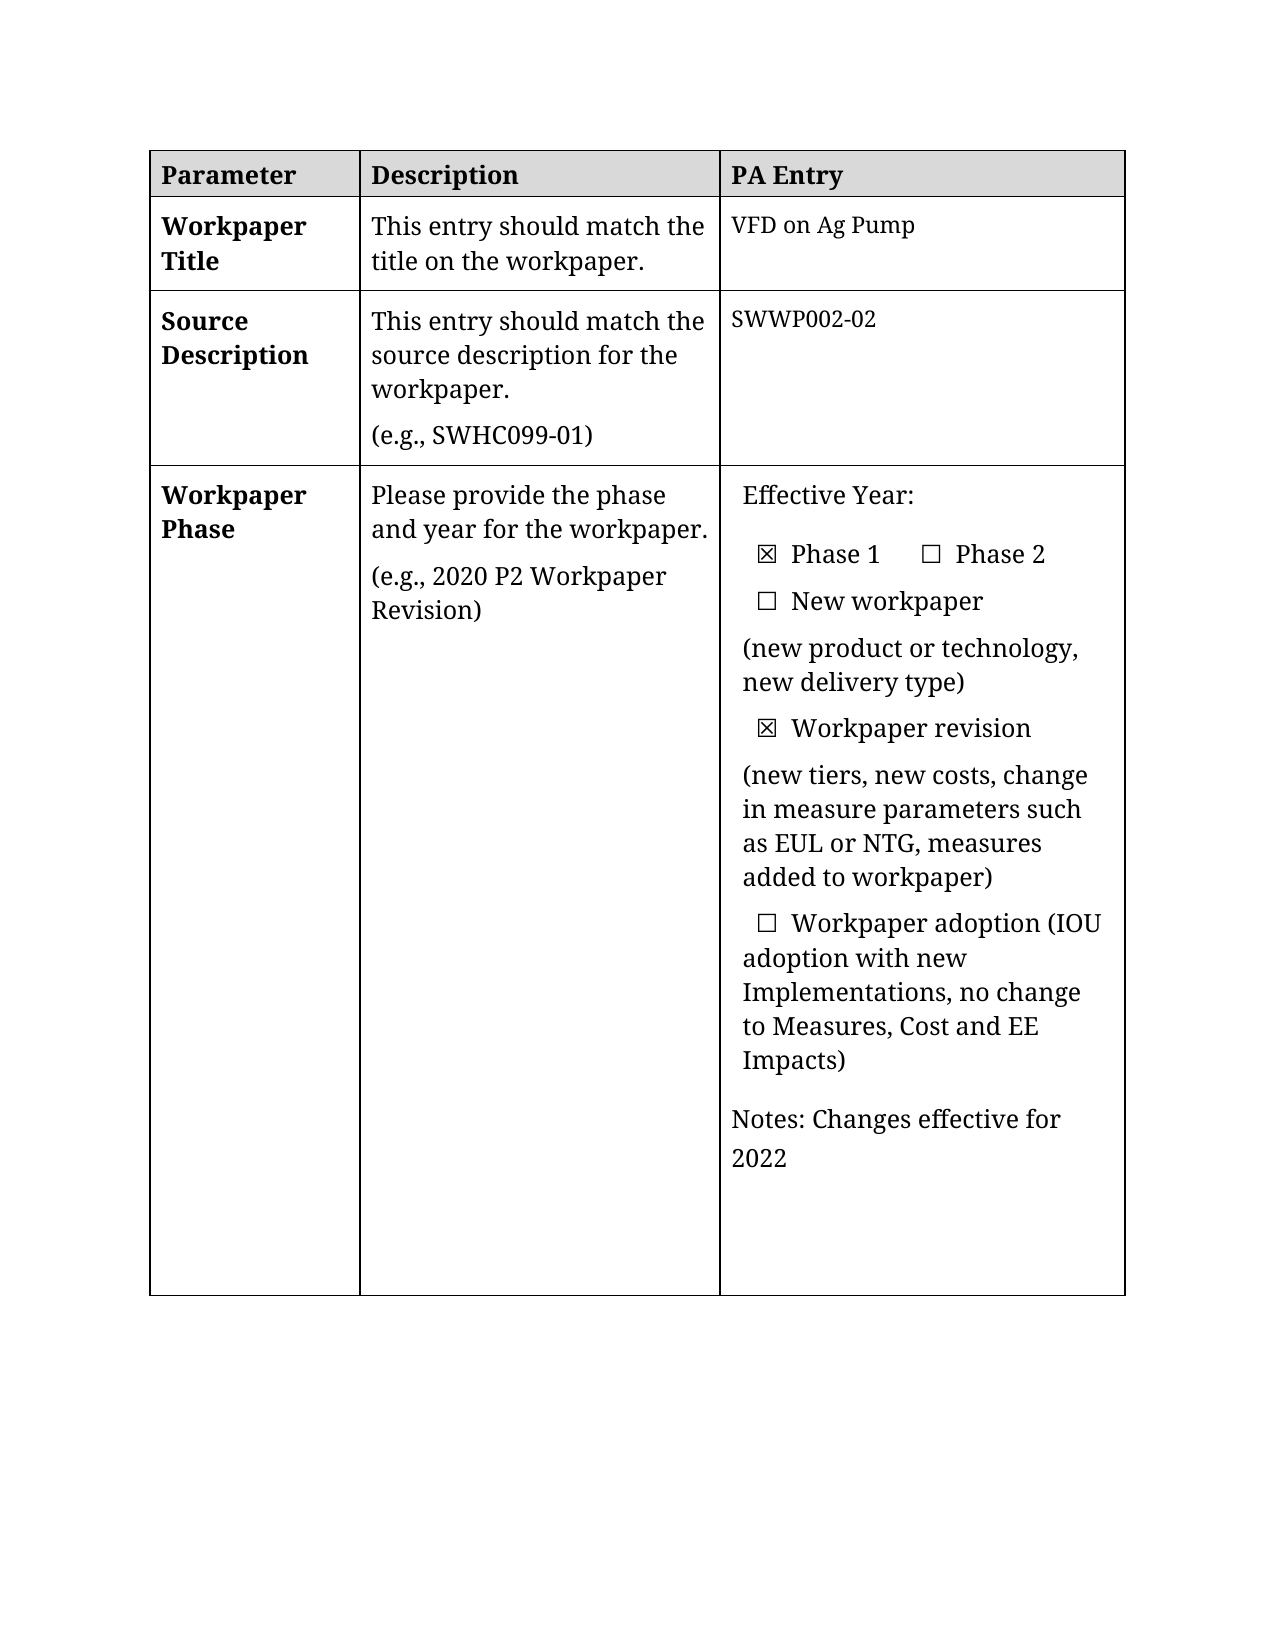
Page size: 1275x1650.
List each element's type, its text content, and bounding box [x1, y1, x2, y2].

table_cell Workpaper Title [151, 197, 359, 290]
table_header PA Entry [721, 151, 1124, 196]
table_header Description [361, 151, 719, 196]
table_cell Source Description [151, 291, 359, 464]
table_cell This entry should match the source description for the workpaper. (e.g., SWHC099-01) [361, 291, 719, 464]
table_header Parameter [151, 151, 359, 196]
table_cell SWWP002-02 [721, 291, 1124, 464]
table_cell Please provide the phase and year for the workpaper. (e.g., 2020 P2 Workpaper Revision) [361, 466, 719, 1295]
table_cell Workpaper Phase [151, 466, 359, 1295]
table_cell This entry should match the title on the workpaper. [361, 197, 719, 290]
table_cell VFD on Ag Pump [721, 197, 1124, 290]
table_cell Notes: Changes effective for 2022 [721, 466, 1124, 1295]
